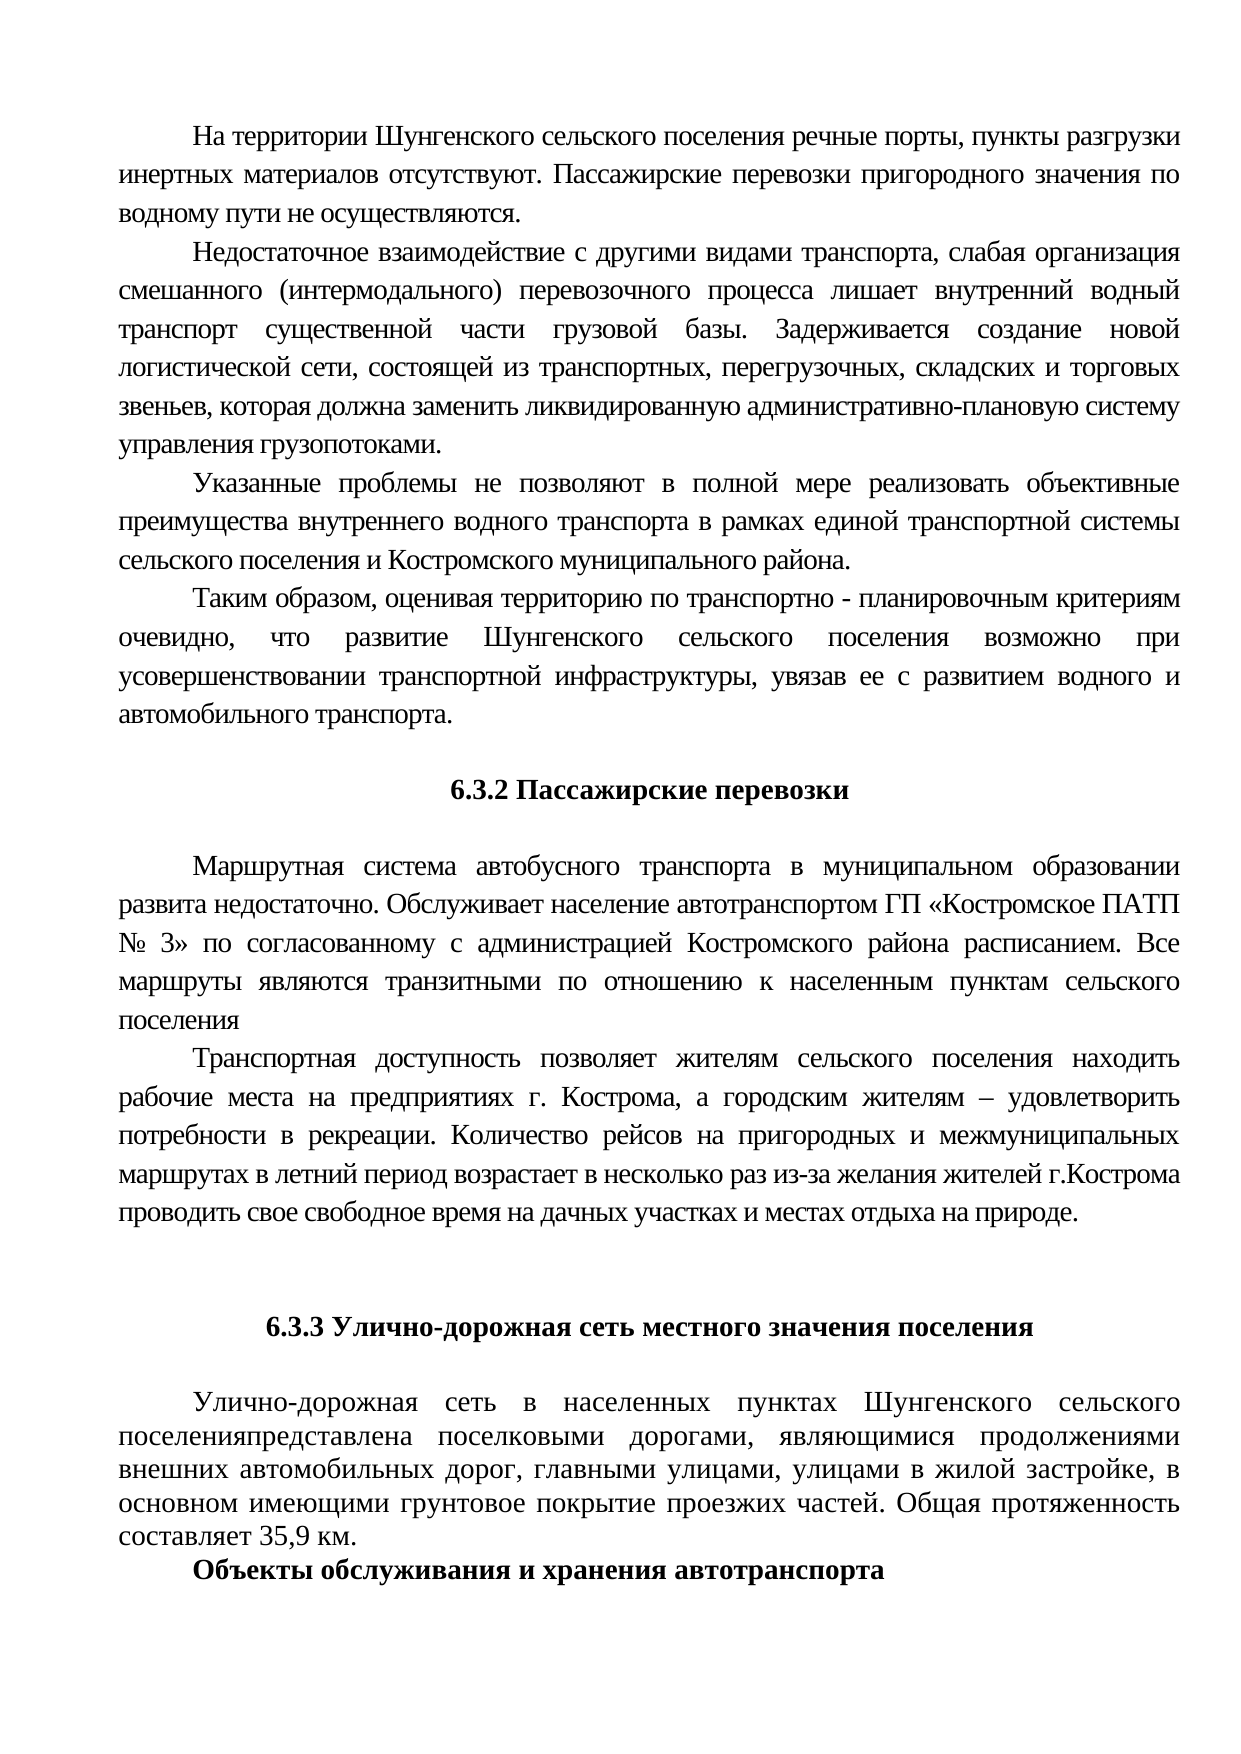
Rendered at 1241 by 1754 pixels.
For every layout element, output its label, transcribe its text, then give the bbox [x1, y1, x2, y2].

text Улично-дорожная сеть в населенных пунктах Шунгенского сельского поселенияпредставлена поселковыми дорогами, являющимися продолжениями внешних автомобильных дорог, главными улицами, улицами в жилой застройке, в основном имеющими грунтовое покрытие проезжих частей. Общая протяженность составляет 35,9 км. [118, 1384, 1181, 1552]
text Маршрутная система автобусного транспорта в муниципальном образовании развита недостаточно. Обслуживает население автотранспортом ГП «Костромское ПАТП № 3» по согласованному с администрацией Костромского района расписанием. Все маршруты являются транзитными по отношению к населенным пунктам сельского поселения [118, 848, 1181, 1035]
text Указанные проблемы не позволяют в полной мере реализовать объективные преимущества внутреннего водного транспорта в рамках единой транспортной системы сельского поселения и Костромского муниципального района. [118, 465, 1181, 576]
text Транспортная доступность позволяет жителям сельского поселения находить рабочие места на предприятиях г. Кострома, а городским жителям – удовлетворить потребности в рекреации. Количество рейсов на пригородных и межмуниципальных маршрутах в летний период возрастает в несколько раз из-за желания жителей г.Кострома проводить свое свободное время на дачных участках и местах отдыха на природе. [118, 1040, 1181, 1228]
text Таким образом, оценивая территорию по транспортно - планировочным критериям очевидно, что развитие Шунгенского сельского поселения возможно при усовершенствовании транспортной инфраструктуры, увязав ее с развитием водного и автомобильного транспорта. [118, 581, 1181, 730]
text Объекты обслуживания и хранения автотранспорта [118, 1552, 1181, 1586]
list 6.3.2 Пассажирские перевозки [118, 772, 1181, 806]
text Недостаточное взаимодействие с другими видами транспорта, слабая организация смешанного (интермодального) перевозочного процесса лишает внутренний водный транспорт существенной части грузовой базы. Задерживается создание новой логистической сети, состоящей из транспортных, перегрузочных, складских и торговых звеньев, которая должна заменить ликвидированную административно-плановую систему управления грузопотоками. [118, 234, 1181, 460]
text 6.3.3 Улично-дорожная сеть местного значения поселения [118, 1309, 1181, 1343]
text На территории Шунгенского сельского поселения речные порты, пункты разгрузки инертных материалов отсутствуют. Пассажирские перевозки пригородного значения по водному пути не осуществляются. [118, 118, 1181, 229]
